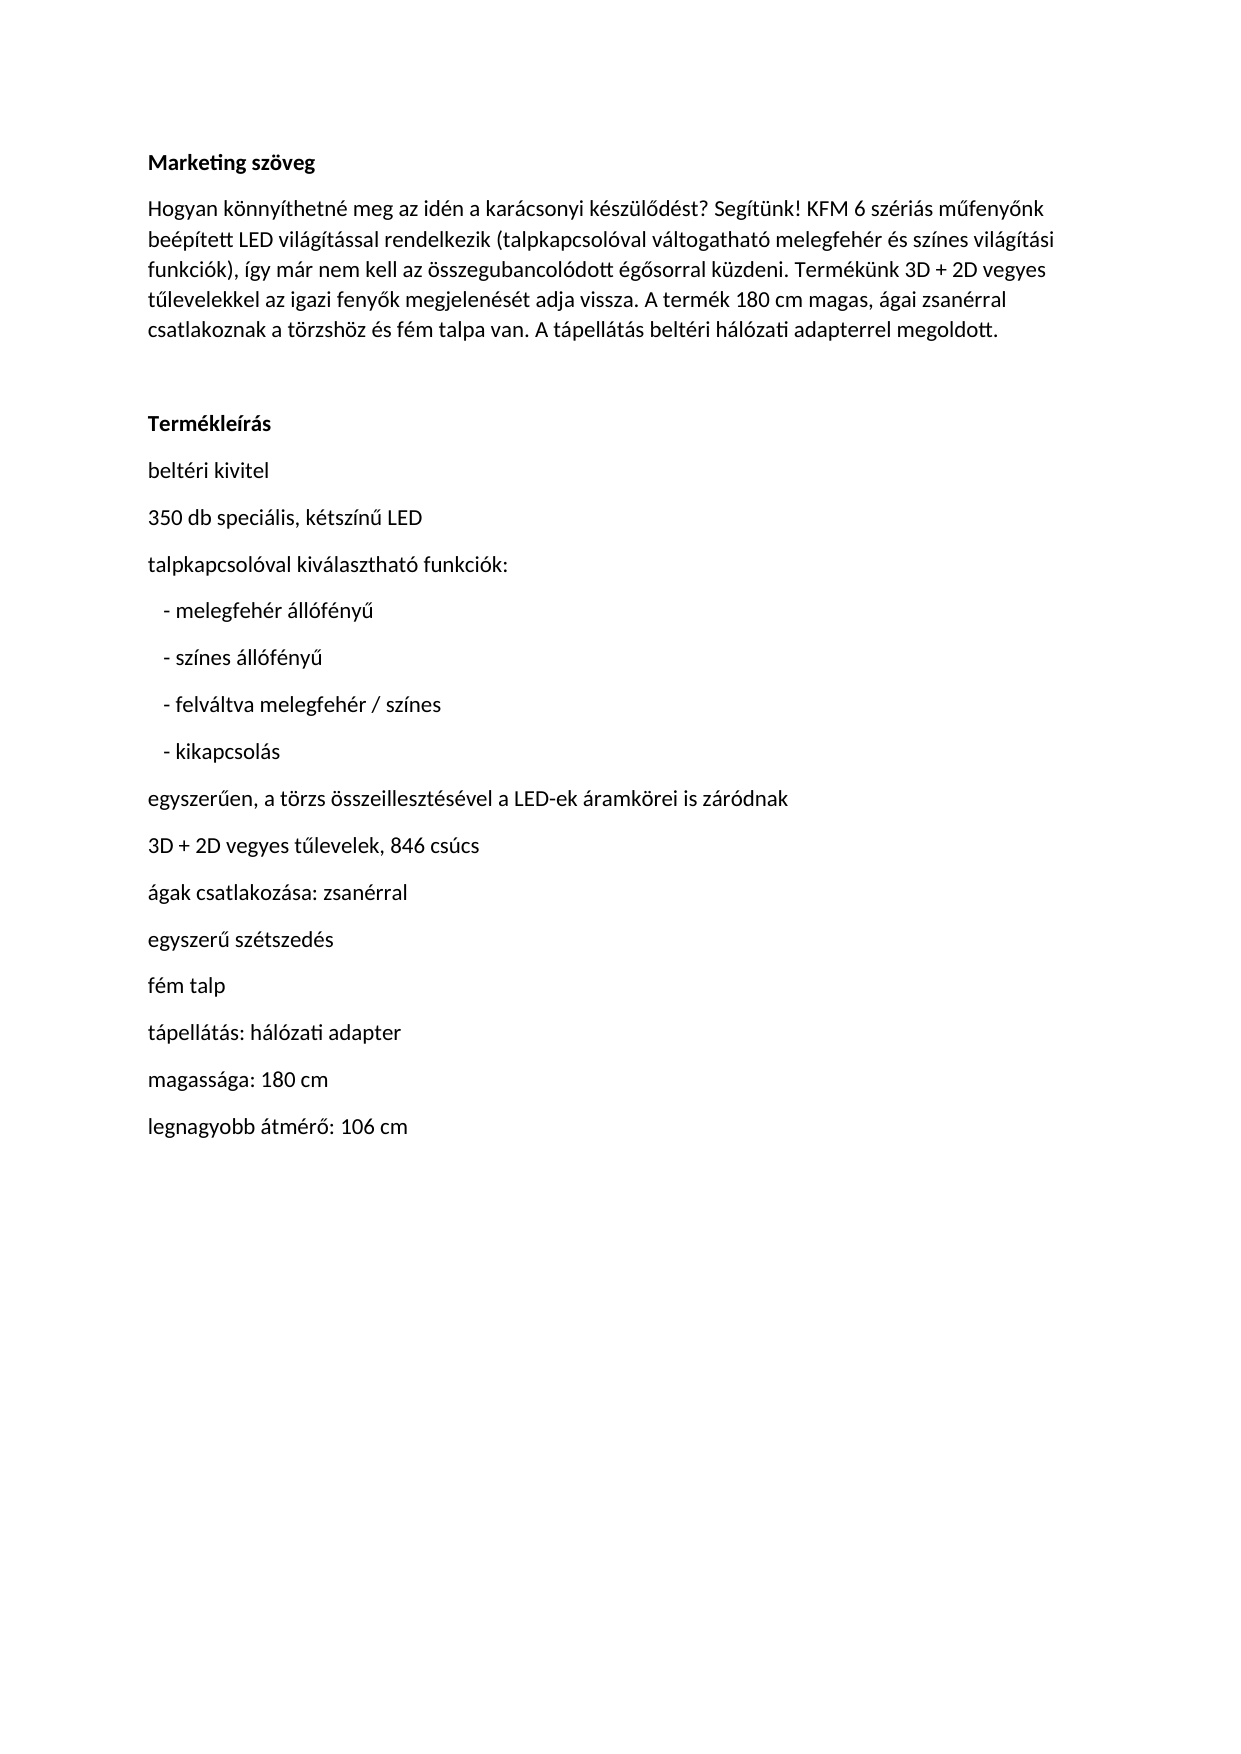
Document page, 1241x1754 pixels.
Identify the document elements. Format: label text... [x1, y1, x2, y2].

text - kikapcsolás [148, 737, 1093, 765]
text 350 db speciális, kétszínű LED [148, 503, 1093, 531]
text Termékleírás [148, 409, 1093, 437]
text - felváltva melegfehér / színes [148, 690, 1093, 718]
text talpkapcsolóval kiválasztható funkciók: [148, 550, 1093, 578]
text ágak csatlakozása: zsanérral [148, 878, 1093, 906]
text 3D + 2D vegyes tűlevelek, 846 csúcs [148, 831, 1093, 859]
text fém talp [148, 972, 1093, 999]
text egyszerű szétszedés [148, 925, 1093, 953]
text - melegfehér állófényű [148, 597, 1093, 624]
text legnagyobb átmérő: 106 cm [148, 1112, 1093, 1140]
text egyszerűen, a törzs összeillesztésével a LED-ek áramkörei is záródnak [148, 784, 1093, 812]
text Hogyan könnyíthetné meg az idén a karácsonyi készülődést? Segítünk! KFM 6 szériás műfenyőnk beépített LED világítással rendelkezik (talpkapcsolóval váltogatható melegfehér és színes világítási funkciók), így már nem kell az összegubancolódott égősorral küzdeni. Termékünk 3D + 2D vegyes tűlevelekkel az igazi fenyők megjelenését adja vissza. A termék 180 cm magas, ágai zsanérral csatlakoznak a törzshöz és fém talpa van. A tápellátás beltéri hálózati adapterrel megoldott. [148, 194, 1093, 343]
text - színes állófényű [148, 643, 1093, 671]
text magassága: 180 cm [148, 1065, 1093, 1093]
text beltéri kivitel [148, 456, 1093, 484]
text Marketing szöveg [148, 148, 1093, 176]
text tápellátás: hálózati adapter [148, 1018, 1093, 1046]
